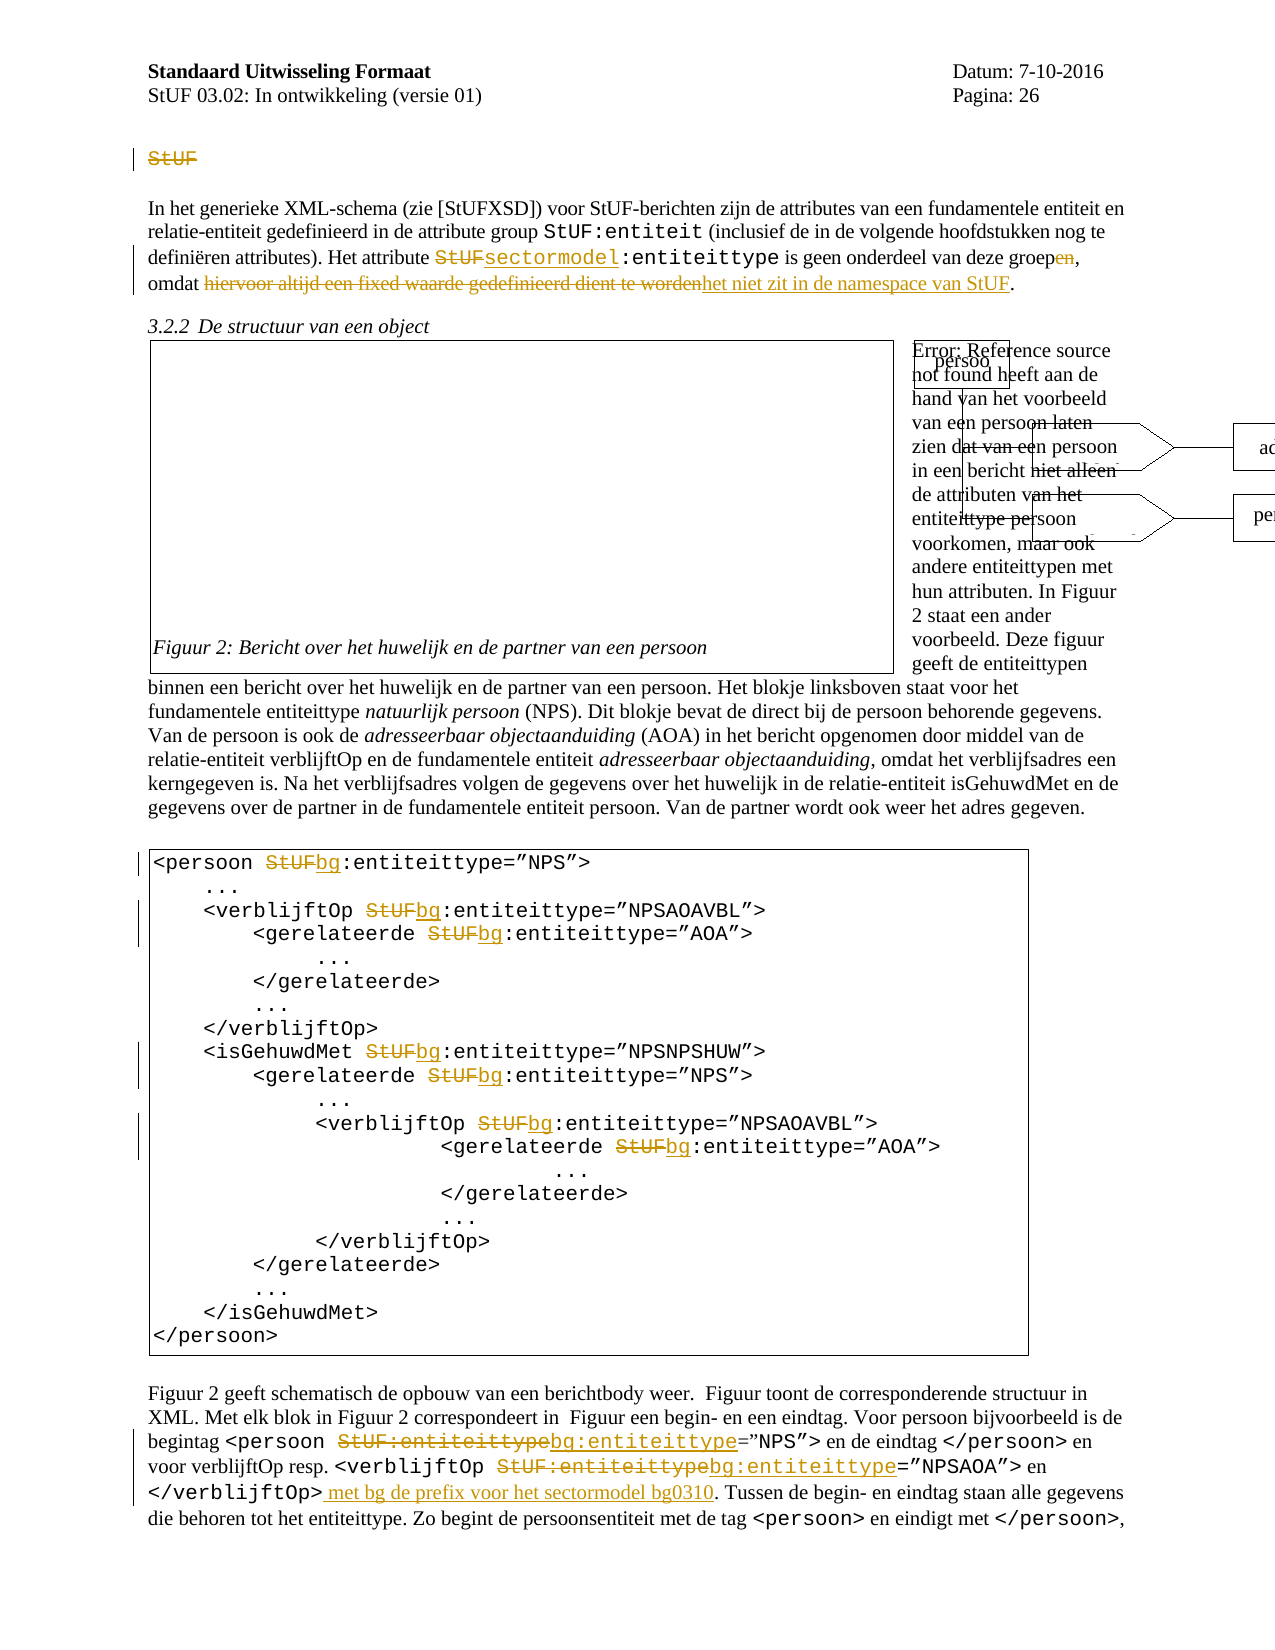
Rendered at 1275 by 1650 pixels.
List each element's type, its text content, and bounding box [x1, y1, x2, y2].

subtitle De structuur van een object [148, 314, 1127, 338]
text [148, 1381, 1127, 1532]
text In het generieke XML-schema (zie [StUFXSD]) voor StUF-berichten zijn de attributes van een fundamentele entiteit en relatie-entiteit gedefinieerd in de attribute group StUF:entiteit (inclusief de in de volgende hoofdstukken nog te definiëren attributes). Het attribute :entiteittype is geen onderdeel van deze groep, omdat . [148, 195, 1127, 295]
